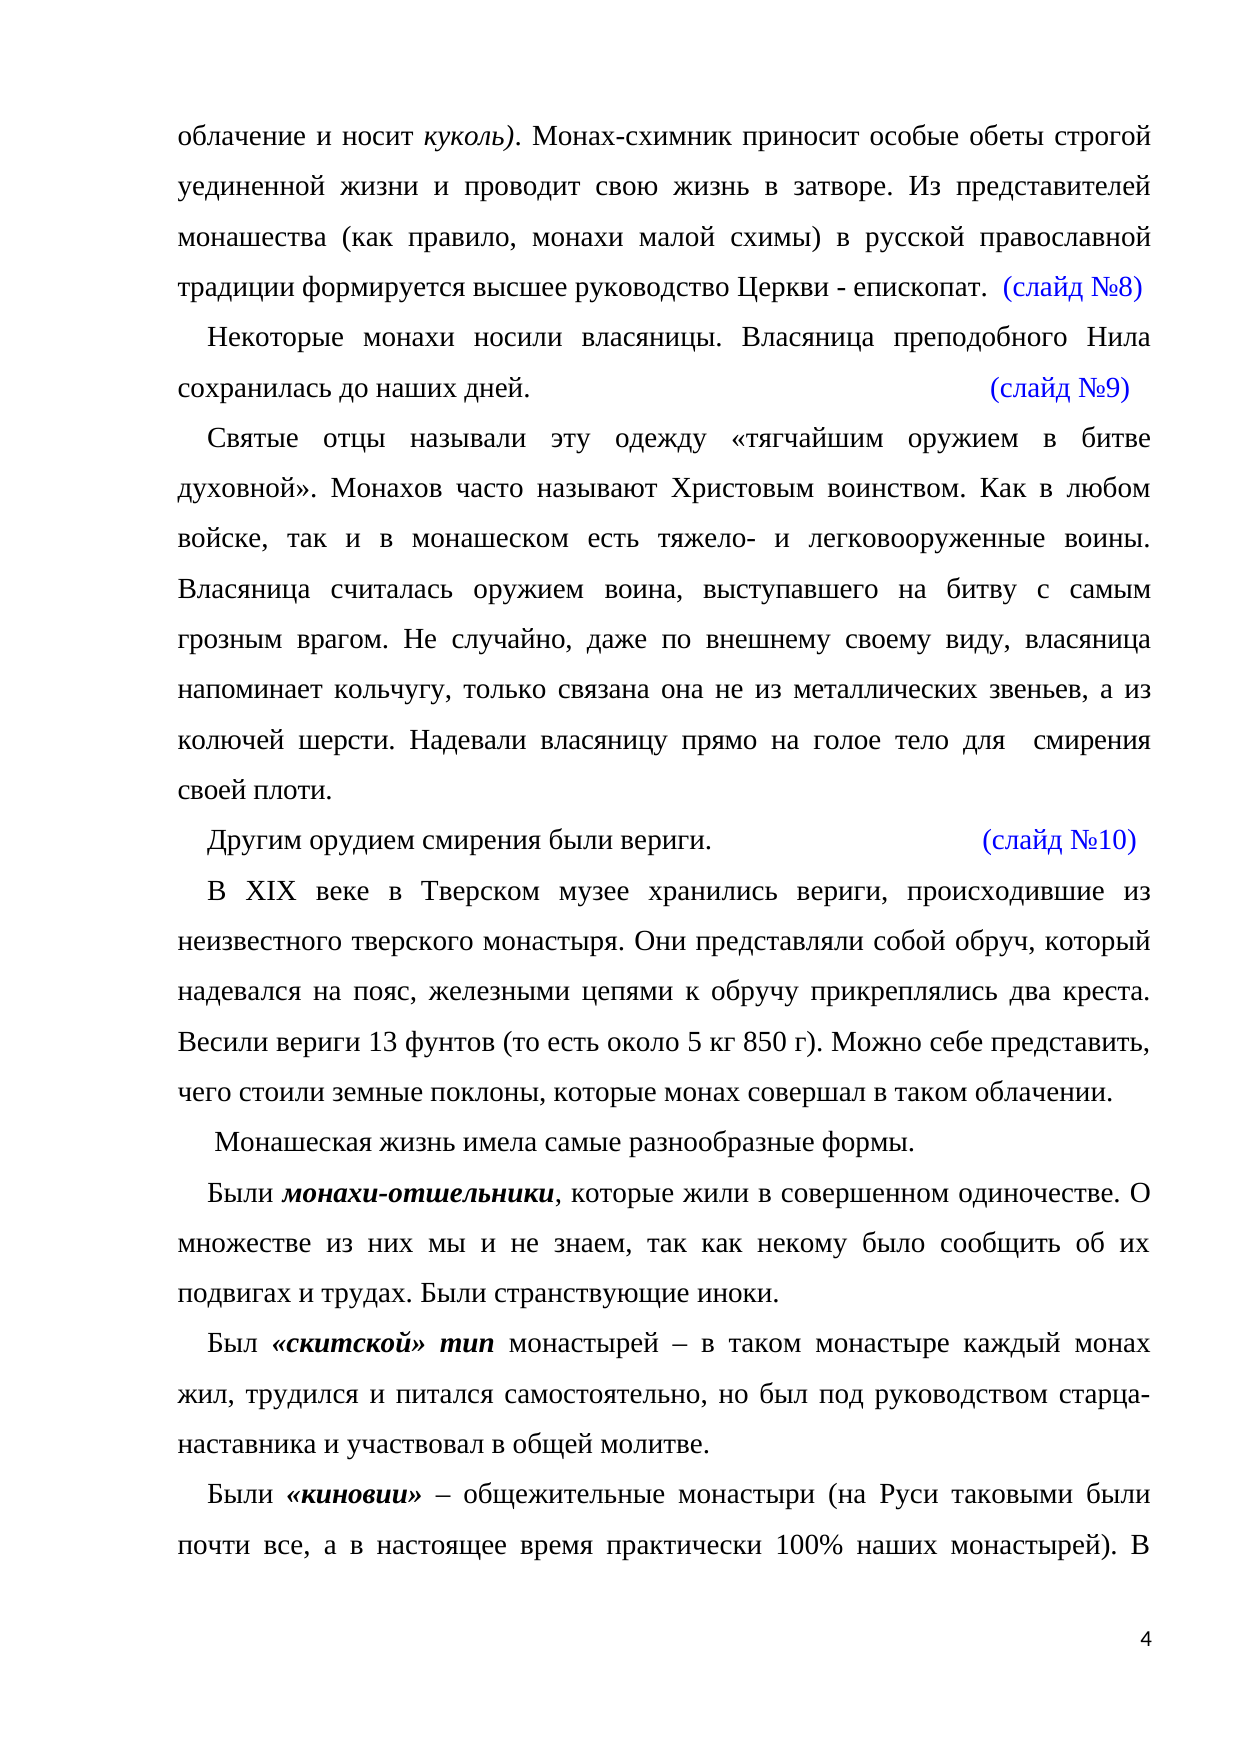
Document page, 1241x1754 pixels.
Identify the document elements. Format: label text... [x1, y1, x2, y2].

text Монашеская жизнь имела самые разнообразные формы. [177, 1124, 1152, 1158]
text Другим орудием смирения были вериги. (слайд №10) [177, 822, 1152, 856]
text Были монахи-отшельники, которые жили в совершенном одиночестве. О множестве из них мы и не знаем, так как некому было сообщить об их подвигах и трудах. Были странствующие иноки. [177, 1175, 1152, 1309]
text Некоторые монахи носили власяницы. Власяница преподобного Нила сохранилась до наших дней. (слайд №9) [177, 319, 1152, 403]
text В XIX веке в Тверском музее хранились вериги, происходившие из неизвестного тверского монастыря. Они представляли собой обруч, который надевался на пояс, железными цепями к обручу прикреплялись два креста. Весили вериги 13 фунтов (то есть около 5 кг 850 г). Можно себе представить, чего стоили земные поклоны, которые монах совершал в таком облачении. [177, 873, 1152, 1108]
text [177, 118, 1152, 303]
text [177, 1477, 1152, 1560]
text Святые отцы называли эту одежду «тягчайшим оружием в битве духовной». Монахов часто называют Христовым воинством. Как в любом войске, так и в монашеском есть тяжело- и легковооруженные воины. Власяница считалась оружием воина, выступавшего на битву с самым грозным врагом. Не случайно, даже по внешнему своему виду, власяница напоминает кольчугу, только связана она не из металлических звеньев, а из колючей шерсти. Надевали власяницу прямо на голое тело для смирения своей плоти. [177, 420, 1152, 806]
text Был «скитской» тип монастырей – в таком монастыре каждый монах жил, трудился и питался самостоятельно, но был под руководством старца-наставника и участвовал в общей молитве. [177, 1326, 1152, 1460]
